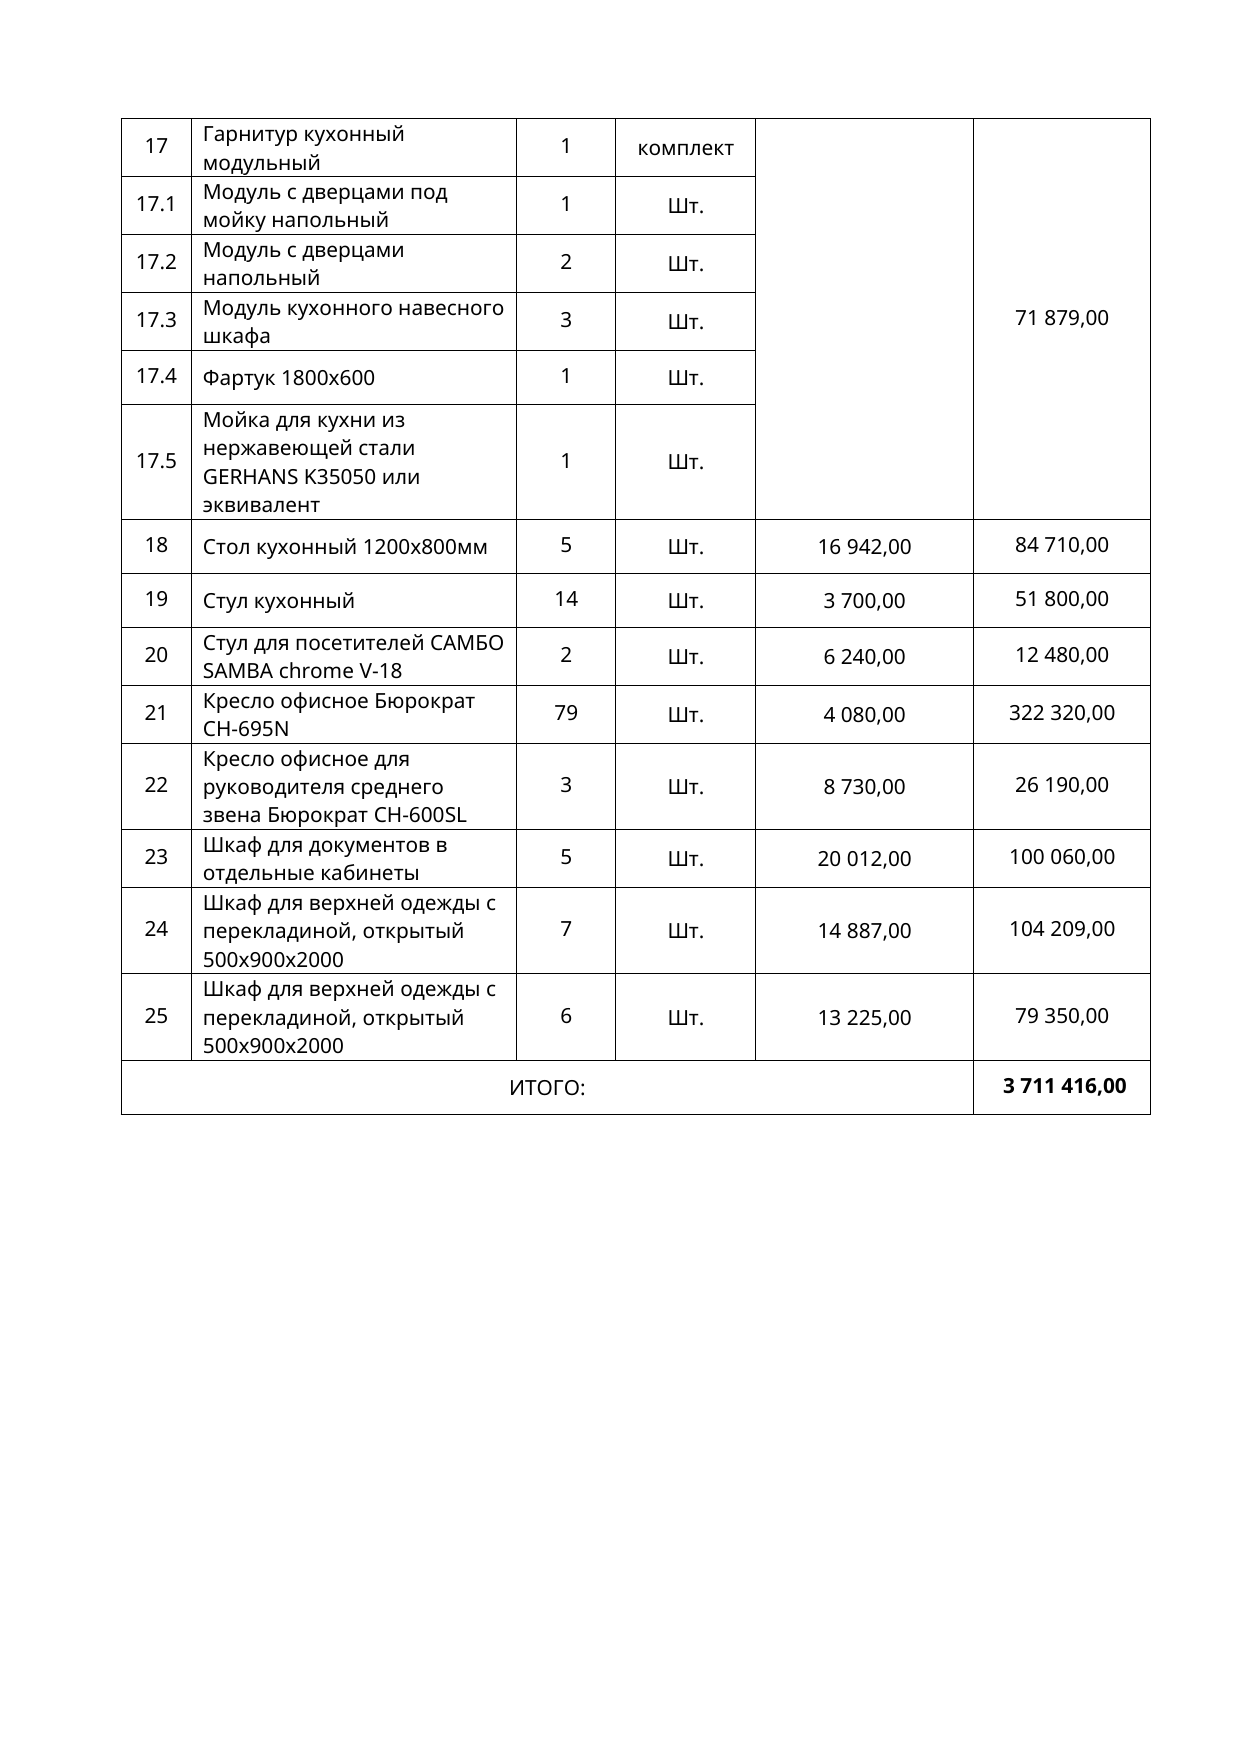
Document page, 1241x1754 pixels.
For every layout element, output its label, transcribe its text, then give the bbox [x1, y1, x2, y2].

table_cell 3 [517, 293, 615, 350]
table_cell 6 240,00 [756, 628, 973, 685]
table_cell Стул для посетителей САМБО SAMBA chrome V-18 [192, 628, 516, 685]
table_cell Кресло офисное Бюрократ CH-695N [192, 686, 516, 743]
table_cell 1 [517, 351, 615, 404]
table_cell 12 480,00 [974, 628, 1150, 685]
table_cell Фартук 1800х600 [192, 351, 516, 404]
table_cell 17 [122, 119, 191, 176]
table_cell Шт. [616, 628, 755, 685]
table_cell 19 [122, 574, 191, 627]
table_cell 4 080,00 [756, 686, 973, 743]
table_cell 14 887,00 [756, 888, 973, 973]
table_cell Шт. [616, 744, 755, 829]
table_cell 100 060,00 [974, 830, 1150, 887]
table_cell 8 730,00 [756, 744, 973, 829]
table_cell 13 225,00 [756, 974, 973, 1059]
table_cell комплект [616, 119, 755, 176]
table_cell 17.3 [122, 293, 191, 350]
table_cell 1 [517, 177, 615, 234]
table_cell 3 711 416,00 [974, 1061, 1150, 1114]
table_cell 84 710,00 [974, 520, 1150, 573]
table_cell 26 190,00 [974, 744, 1150, 829]
table_cell 322 320,00 [974, 686, 1150, 743]
table_cell Шт. [616, 830, 755, 887]
table_cell Стол кухонный 1200х800мм [192, 520, 516, 573]
table_cell Модуль кухонного навесного шкафа [192, 293, 516, 350]
table_cell 3 700,00 [756, 574, 973, 627]
table_cell 7 [517, 888, 615, 973]
table_cell Модуль с дверцами под мойку напольный [192, 177, 516, 234]
table_cell 104 209,00 [974, 888, 1150, 973]
table_cell Шт. [616, 351, 755, 404]
table_cell 1 [517, 405, 615, 519]
table_cell 14 [517, 574, 615, 627]
table_cell Стул кухонный [192, 574, 516, 627]
table_cell 16 942,00 [756, 520, 973, 573]
table_cell 5 [517, 520, 615, 573]
table_cell 2 [517, 235, 615, 292]
table_cell Гарнитур кухонный модульный [192, 119, 516, 176]
table_cell 71 879,00 [974, 119, 1150, 519]
table_cell 3 [517, 744, 615, 829]
table_cell 17.4 [122, 351, 191, 404]
table_cell Шт. [616, 177, 755, 234]
table_cell Мойка для кухни из нержавеющей стали GERHANS K35050 или эквивалент [192, 405, 516, 519]
table_cell Шт. [616, 235, 755, 292]
table_cell Шт. [616, 686, 755, 743]
table_cell 18 [122, 520, 191, 573]
table_cell 25 [122, 974, 191, 1059]
table_cell 1 [517, 119, 615, 176]
table_cell Шт. [616, 293, 755, 350]
table_cell Шкаф для верхней одежды с перекладиной, открытый 500х900х2000 [192, 888, 516, 973]
table_cell 79 [517, 686, 615, 743]
table_cell Шт. [616, 574, 755, 627]
table_cell 21 [122, 686, 191, 743]
table_cell Шт. [616, 888, 755, 973]
table_cell Модуль с дверцами напольный [192, 235, 516, 292]
table_cell 17.5 [122, 405, 191, 519]
table_cell 5 [517, 830, 615, 887]
table_cell 17.1 [122, 177, 191, 234]
table_cell ИТОГО: [122, 1061, 973, 1114]
table_cell 51 800,00 [974, 574, 1150, 627]
table_cell 22 [122, 744, 191, 829]
table_cell Шкаф для верхней одежды с перекладиной, открытый 500х900х2000 [192, 974, 516, 1059]
table_cell Шт. [616, 520, 755, 573]
table_cell 79 350,00 [974, 974, 1150, 1059]
table_cell Шт. [616, 405, 755, 519]
table_cell Кресло офисное для руководителя среднего звена Бюрократ CH-600SL [192, 744, 516, 829]
table_cell 20 012,00 [756, 830, 973, 887]
table_cell Шт. [616, 974, 755, 1059]
table_cell 17.2 [122, 235, 191, 292]
table_cell 23 [122, 830, 191, 887]
table_cell 24 [122, 888, 191, 973]
table_cell 2 [517, 628, 615, 685]
table_cell Шкаф для документов в отдельные кабинеты [192, 830, 516, 887]
table_cell [756, 119, 973, 519]
table_cell 6 [517, 974, 615, 1059]
table_cell 20 [122, 628, 191, 685]
